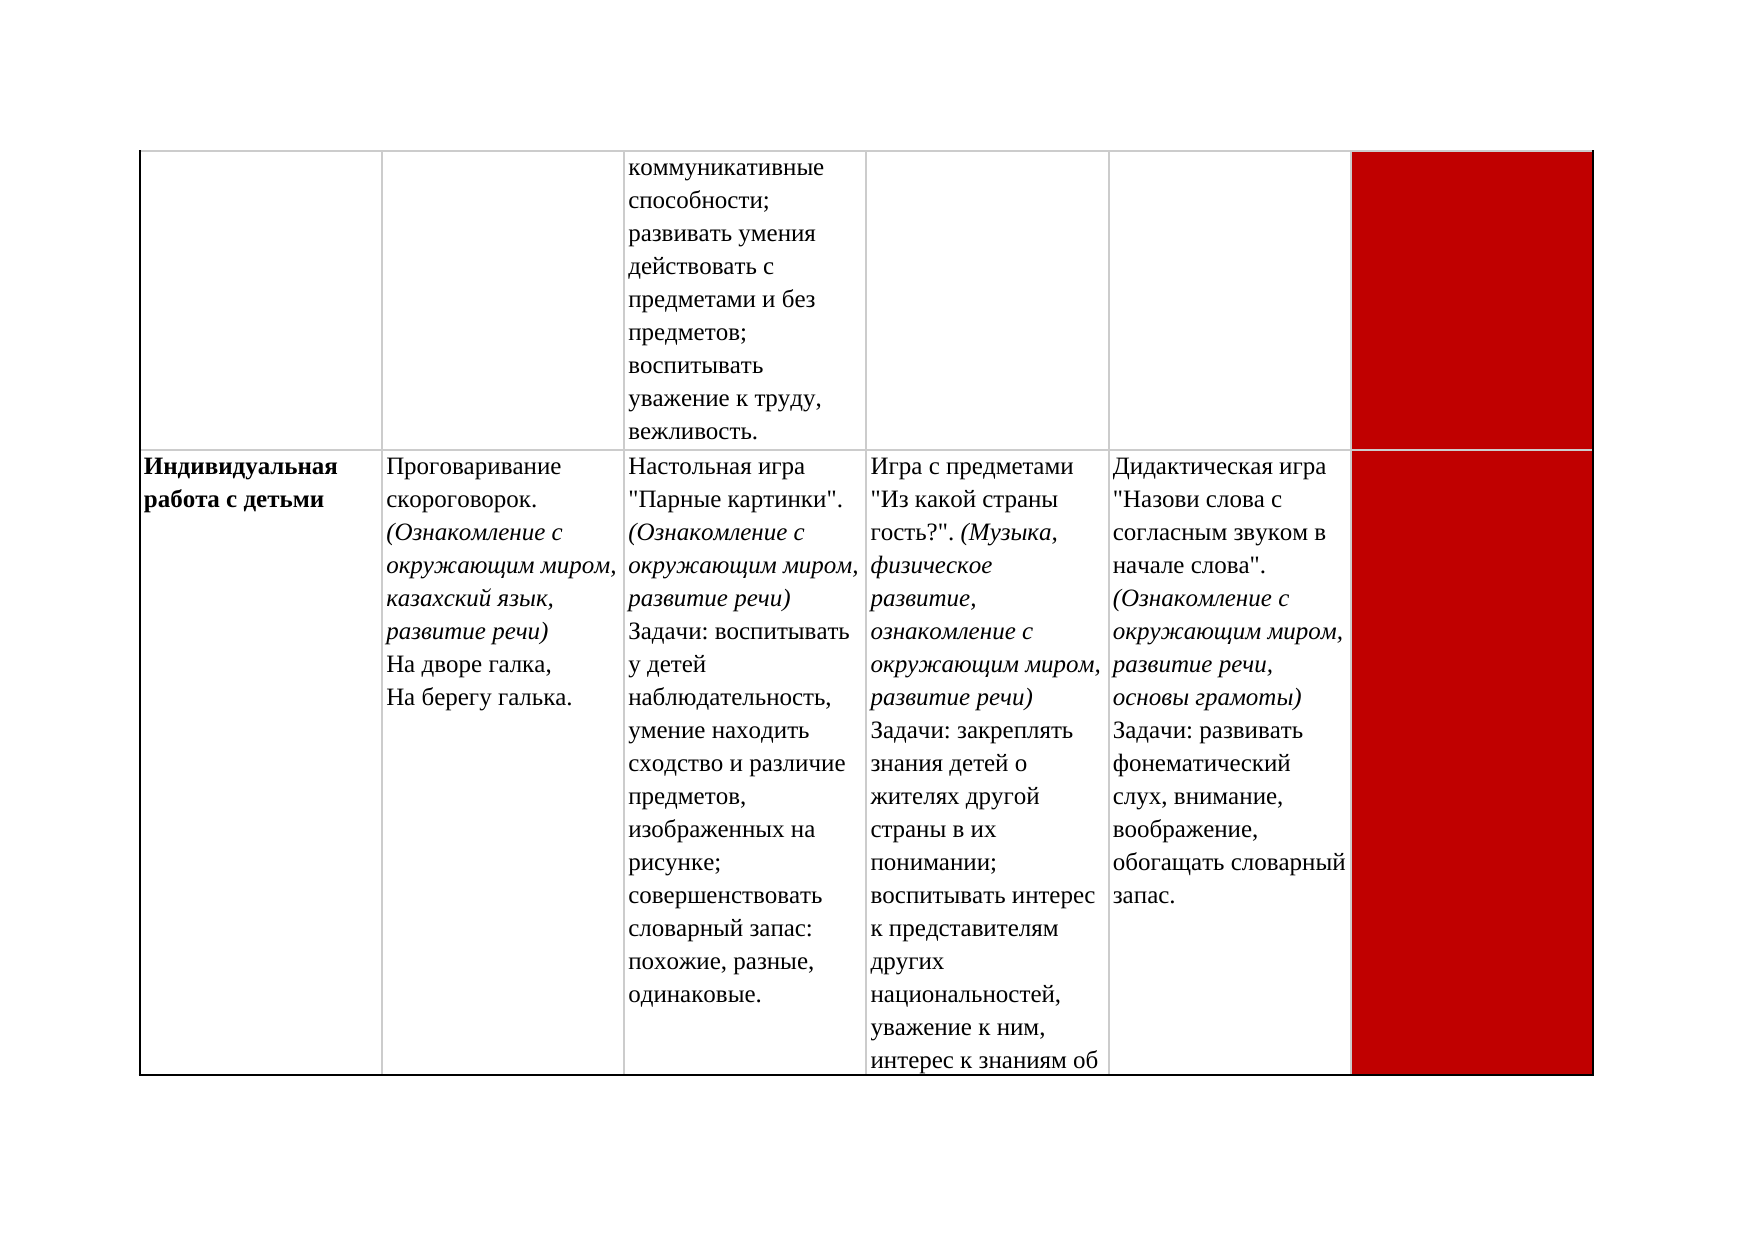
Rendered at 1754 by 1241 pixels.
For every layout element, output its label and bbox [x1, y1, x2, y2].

table_cell [141, 152, 381, 449]
table_cell [1110, 152, 1350, 449]
table_cell [625, 152, 865, 449]
table_cell [383, 451, 623, 1074]
table_cell [1352, 152, 1592, 449]
table_cell [867, 451, 1108, 1074]
table_cell [867, 152, 1108, 449]
table_cell [1110, 451, 1350, 1074]
table_cell [1352, 451, 1592, 1074]
table_cell [625, 451, 865, 1074]
table_cell [141, 451, 381, 1074]
table_cell [383, 152, 623, 449]
